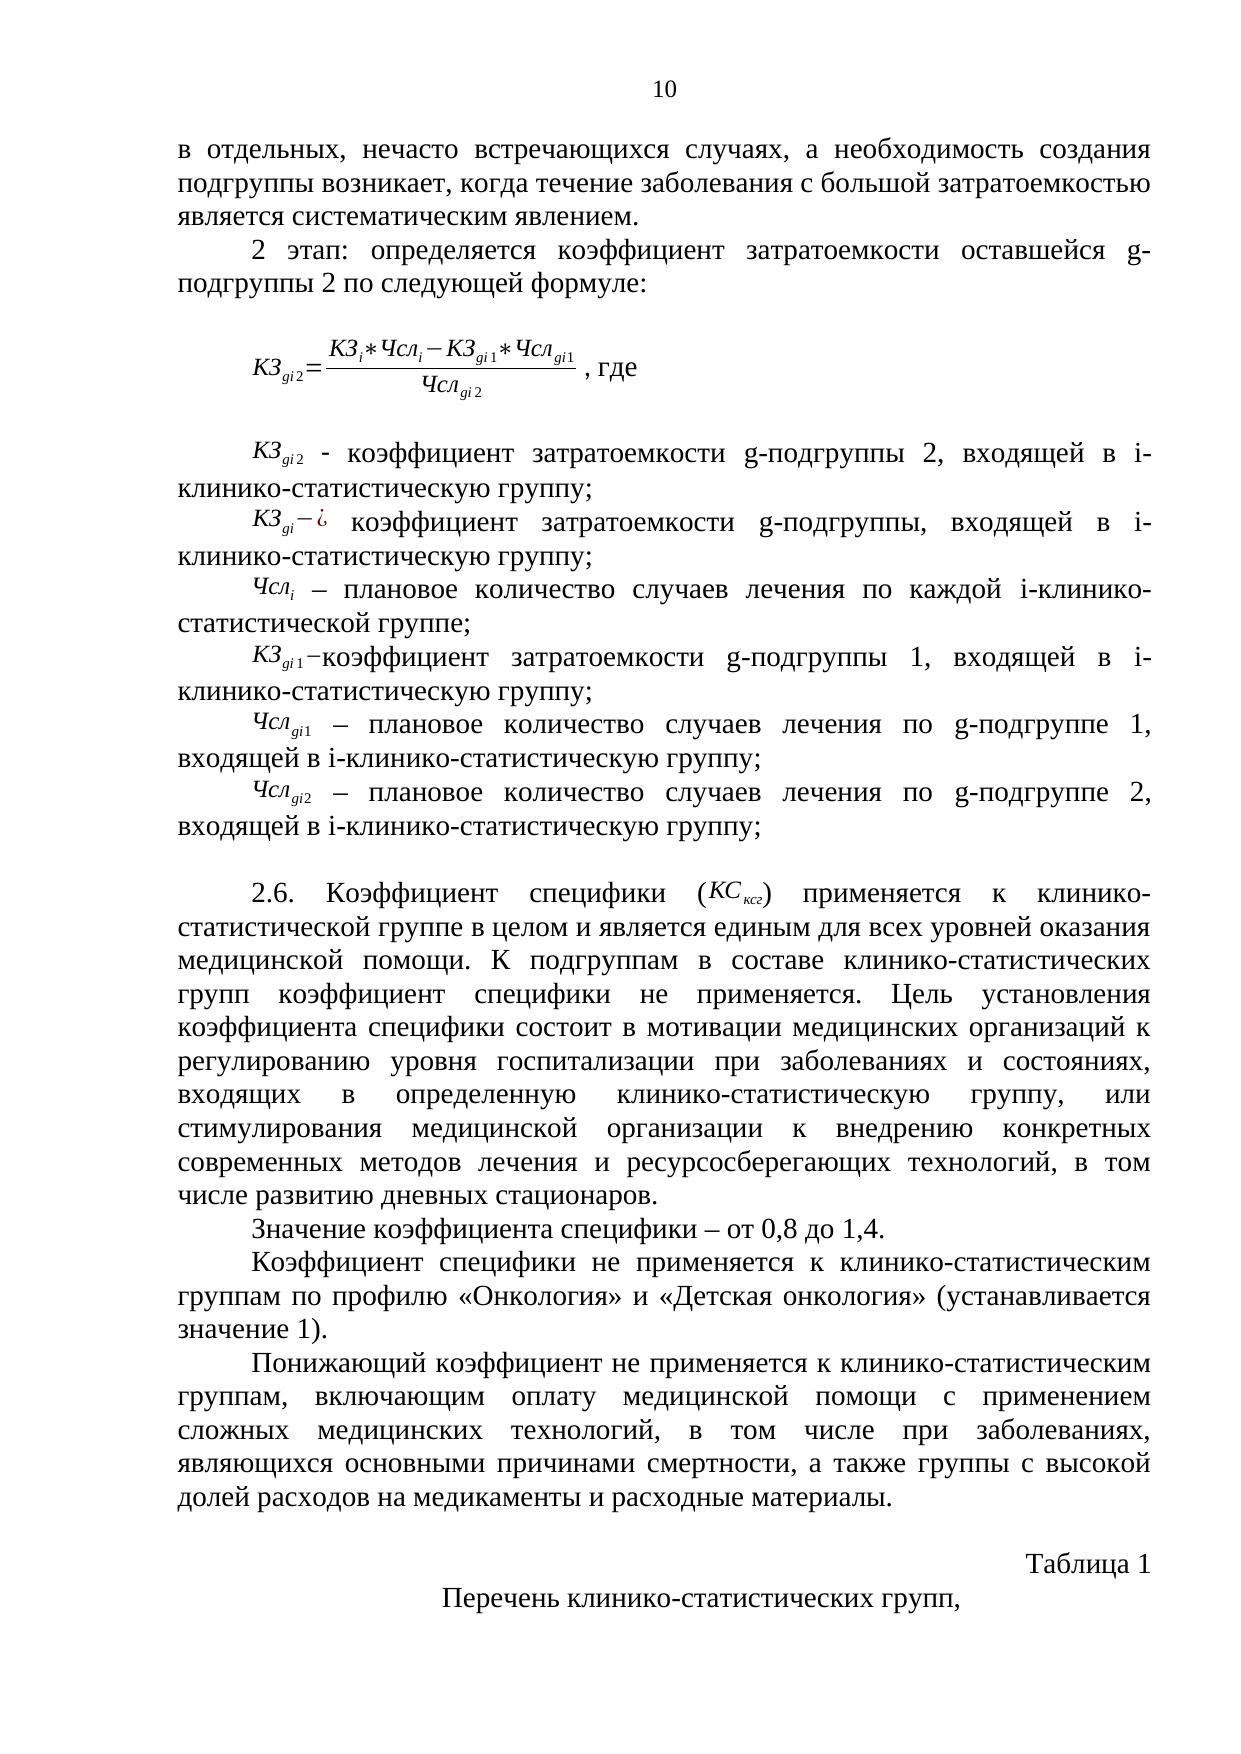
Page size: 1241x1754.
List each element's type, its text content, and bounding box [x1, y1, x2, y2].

text Коэффициент специфики не применяется к клинико-статистическим группам по профилю «Онкология» и «Детская онкология» (устанавливается значение 1). [177, 1244, 1152, 1345]
text 2 этап: определяется коэффициент затратоемкости оставшейся g-подгруппы 2 по следующей формуле: [177, 232, 1152, 299]
text – плановое количество случаев лечения по каждой i-клинико-статистической группе; [177, 571, 1152, 639]
text – плановое количество случаев лечения по g-подгруппе 1, входящей в i-клинико-статистическую группу; [177, 707, 1152, 774]
text коэффициент затратоемкости g-подгруппы, входящей в i-клинико-статистическую группу; [177, 504, 1152, 571]
text Значение коэффициента специфики – от 0,8 до 1,4. [177, 1211, 1152, 1244]
text коэффициент затратоемкости g-подгруппы 1, входящей в i-клинико-статистическую группу; [177, 639, 1152, 707]
text , где [177, 335, 1152, 401]
text Таблица 1 [177, 1546, 1152, 1580]
text - коэффициент затратоемкости g-подгруппы 2, входящей в i-клинико-статистическую группу; [177, 434, 1152, 504]
text – плановое количество случаев лечения по g-подгруппе 2, входящей в i-клинико-статистическую группу; [177, 774, 1152, 842]
text Понижающий коэффициент не применяется к клинико-статистическим группам, включающим оплату медицинской помощи с применением сложных медицинских технологий, в том числе при заболеваниях, являющихся основными причинами смертности, а также группы с высокой долей расходов на медикаменты и расходные материалы. [177, 1345, 1152, 1513]
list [177, 131, 1152, 232]
text Перечень клинико-статистических групп, [177, 1580, 1152, 1613]
text 2.6. Коэффициент специфики () применяется к клинико-статистической группе в целом и является единым для всех уровней оказания медицинской помощи. К подгруппам в составе клинико-статистических групп коэффициент специфики не применяется. Цель установления коэффициента специфики состоит в мотивации медицинских организаций к регулированию уровня госпитализации при заболеваниях и состояниях, входящих в определенную клинико-статистическую группу, или стимулирования медицинской организации к внедрению конкретных современных методов лечения и ресурсосберегающих технологий, в том числе развитию дневных стационаров. [177, 875, 1152, 1211]
